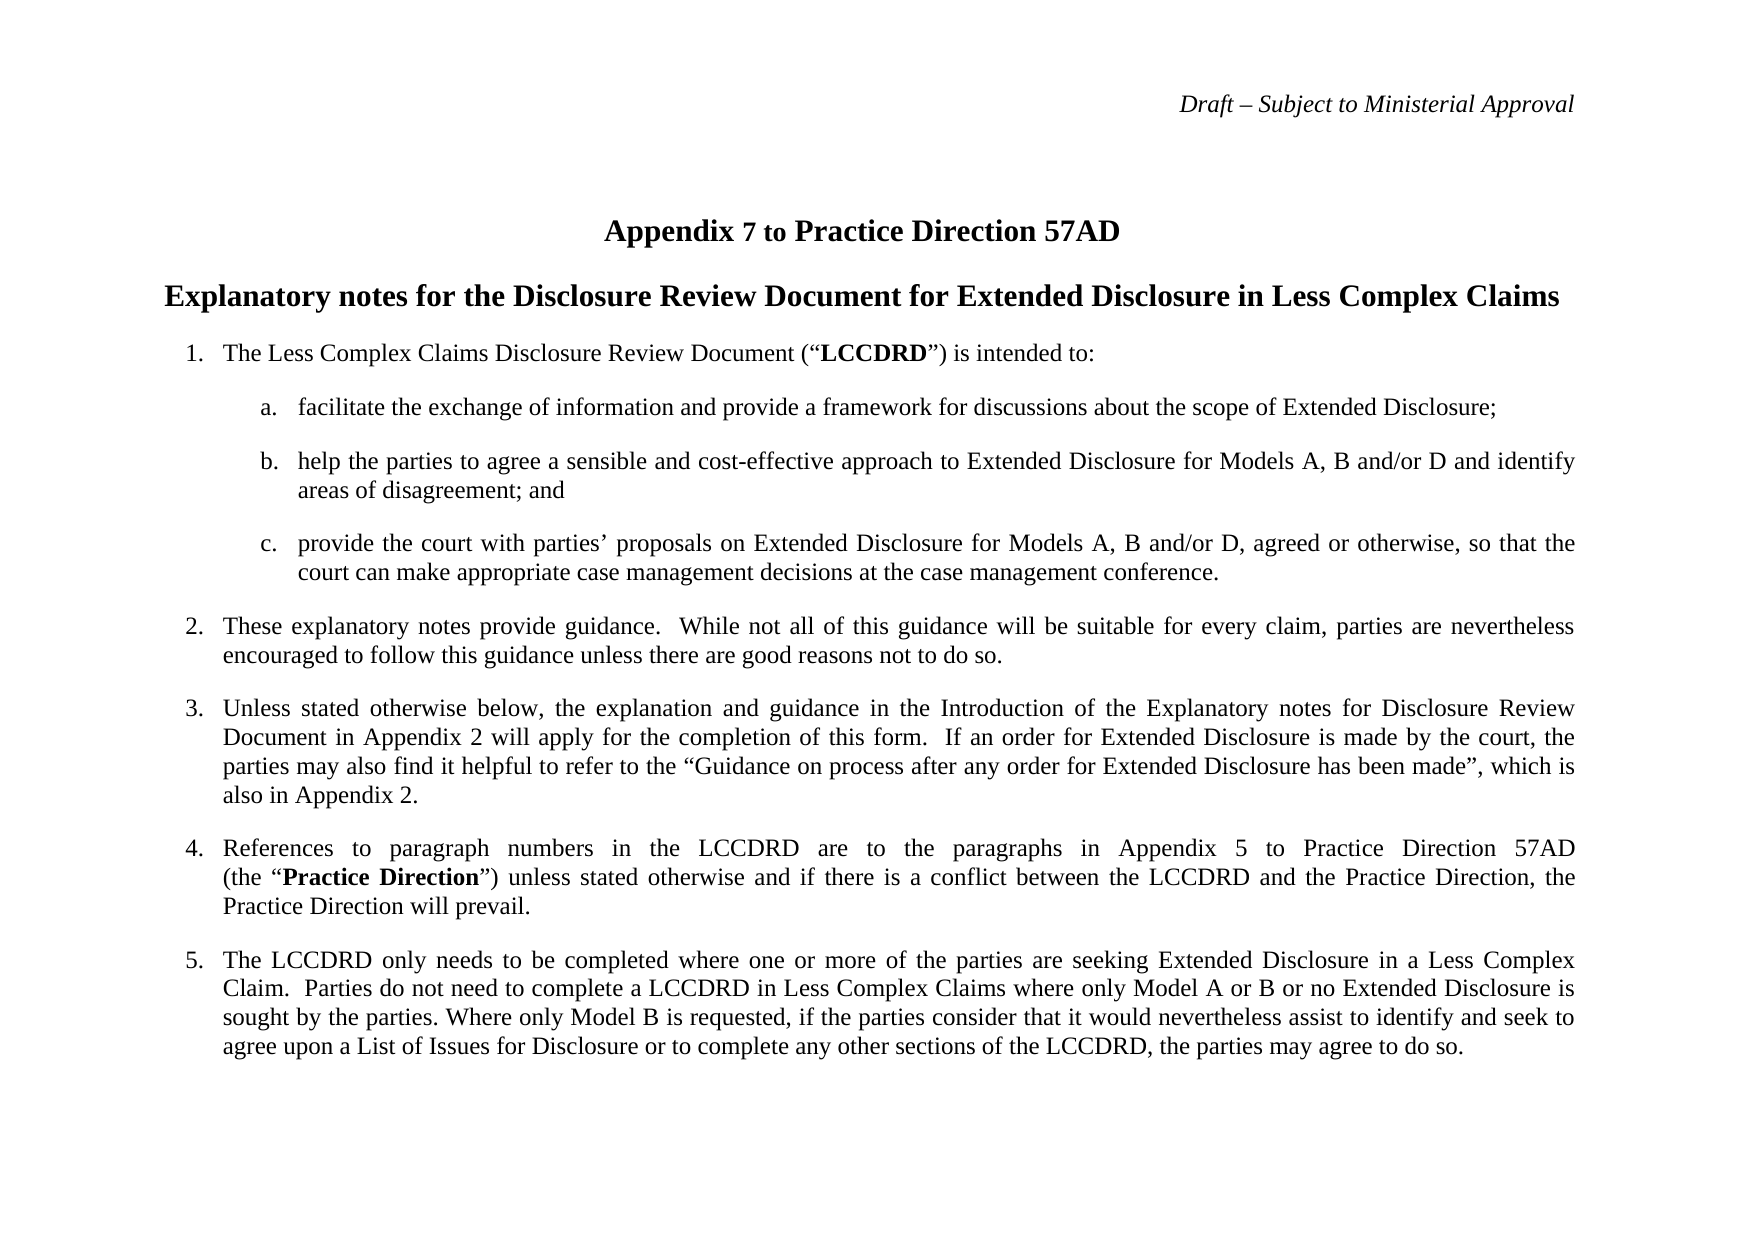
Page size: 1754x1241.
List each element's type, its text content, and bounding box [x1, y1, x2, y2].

text Appendix 7 to Practice Direction 57AD [148, 212, 1577, 248]
text Explanatory notes for the Disclosure Review Document for Extended Disclosure in Less Complex Claims [148, 277, 1577, 313]
list facilitate the exchange of information and provide a framework for discussions about the scope of Extended Disclosure; [260, 392, 1577, 421]
list Unless stated otherwise below, the explanation and guidance in the Introduction of the Explanatory notes for Disclosure Review Document in Appendix 2 will apply for the completion of this form. If an order for Extended Disclosure is made by the court, the parties may also find it helpful to refer to the “Guidance on process after any order for Extended Disclosure has been made”, which is also in Appendix 2. [185, 693, 1577, 808]
list provide the court with parties’ proposals on Extended Disclosure for Models A, B and/or D, agreed or otherwise, so that the court can make appropriate case management decisions at the case management conference. [260, 528, 1577, 586]
list These explanatory notes provide guidance. While not all of this guidance will be suitable for every claim, parties are nevertheless encouraged to follow this guidance unless there are good reasons not to do so. [185, 611, 1577, 668]
list The LCCDRD only needs to be completed where one or more of the parties are seeking Extended Disclosure in a Less Complex Claim. Parties do not need to complete a LCCDRD in Less Complex Claims where only Model A or B or no Extended Disclosure is sought by the parties. Where only Model B is requested, if the parties consider that it would nevertheless assist to identify and seek to agree upon a List of Issues for Disclosure or to complete any other sections of the LCCDRD, the parties may agree to do so. [185, 945, 1577, 1060]
list help the parties to agree a sensible and cost-effective approach to Extended Disclosure for Models A, B and/or D and identify areas of disagreement; and [260, 446, 1577, 503]
list The Less Complex Claims Disclosure Review Document (“LCCDRD”) is intended to: [185, 338, 1577, 367]
list References to paragraph numbers in the LCCDRD are to the paragraphs in Appendix 5 to Practice Direction 57AD (the “Practice Direction”) unless stated otherwise and if there is a conflict between the LCCDRD and the Practice Direction, the Practice Direction will prevail. [185, 833, 1577, 920]
